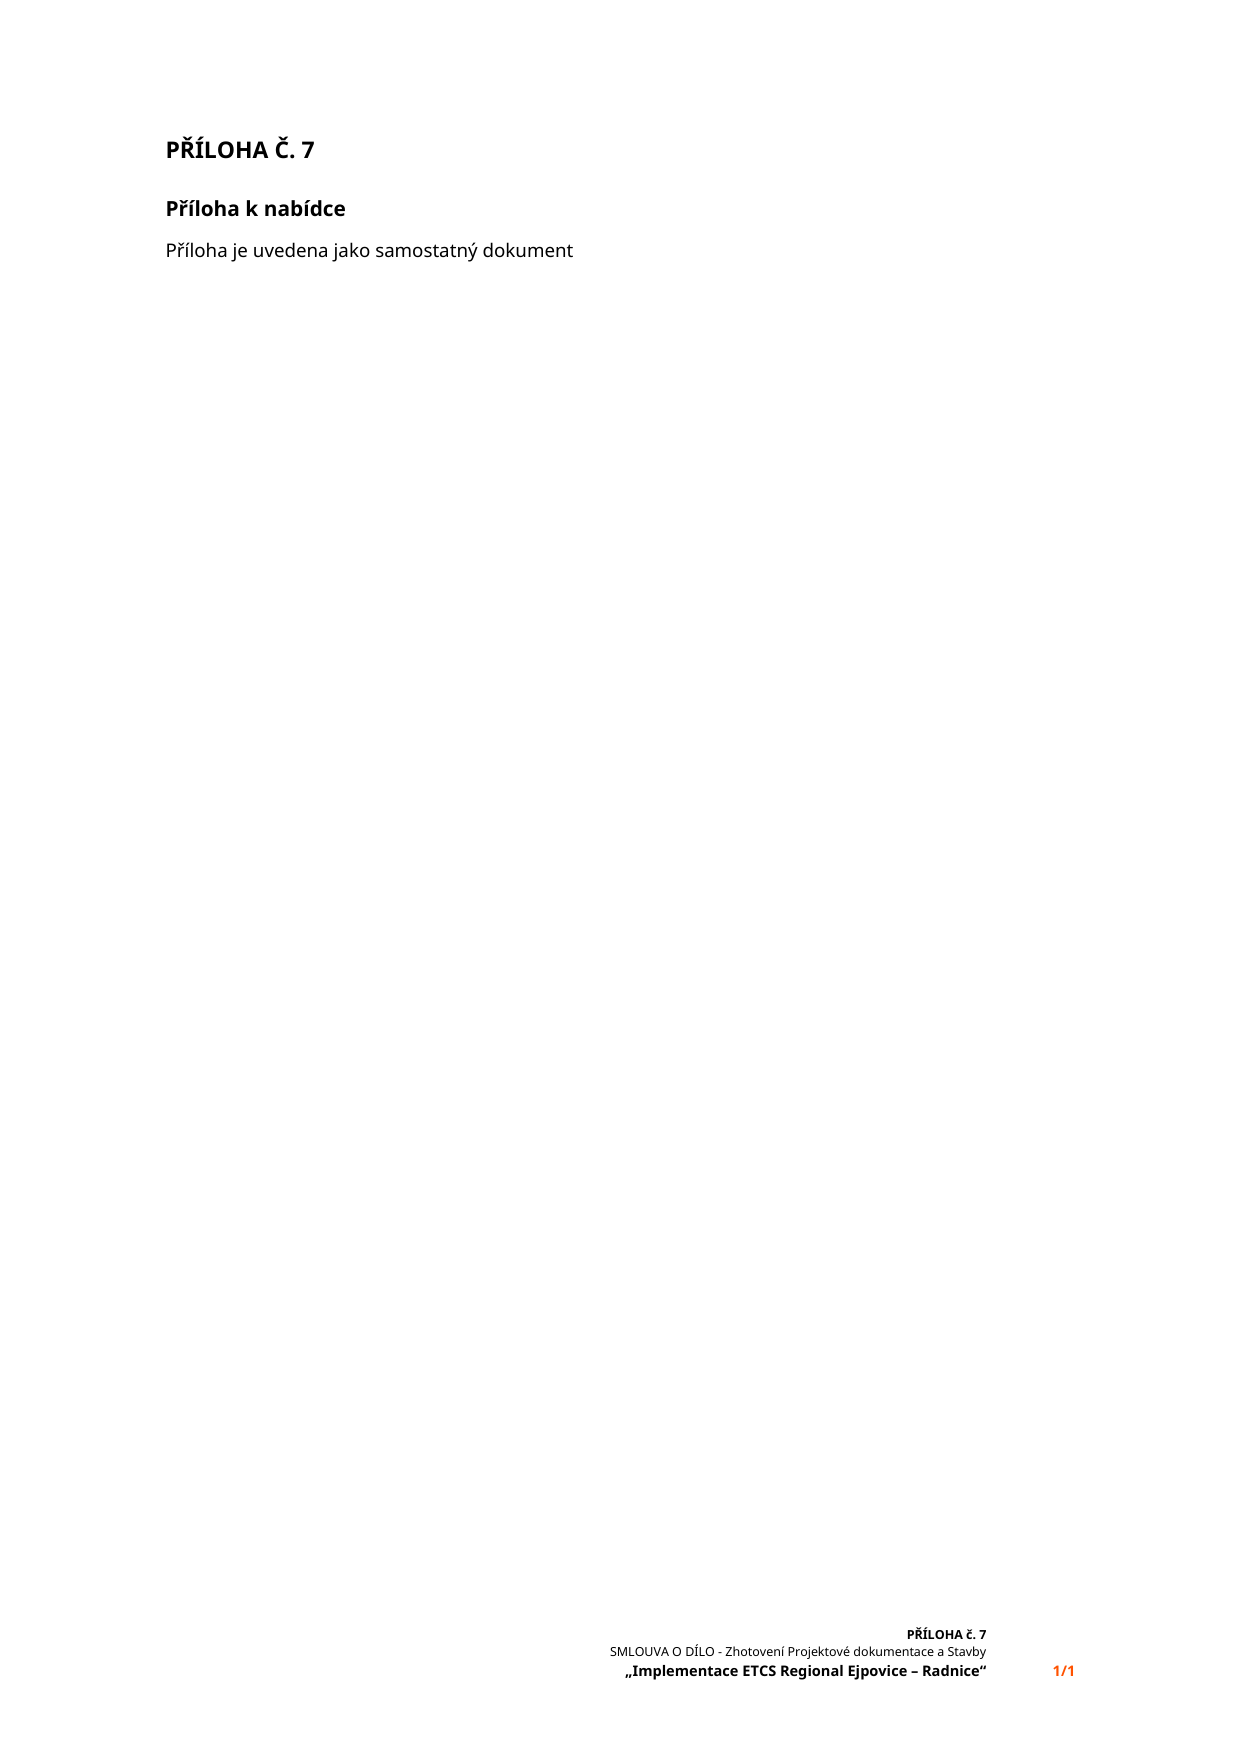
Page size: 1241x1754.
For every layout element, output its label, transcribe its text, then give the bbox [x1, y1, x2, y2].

text Příloha je uvedena jako samostatný dokument [165, 237, 1075, 263]
text Příloha č. 7 [165, 134, 1075, 166]
text Příloha k nabídce [165, 194, 1075, 222]
